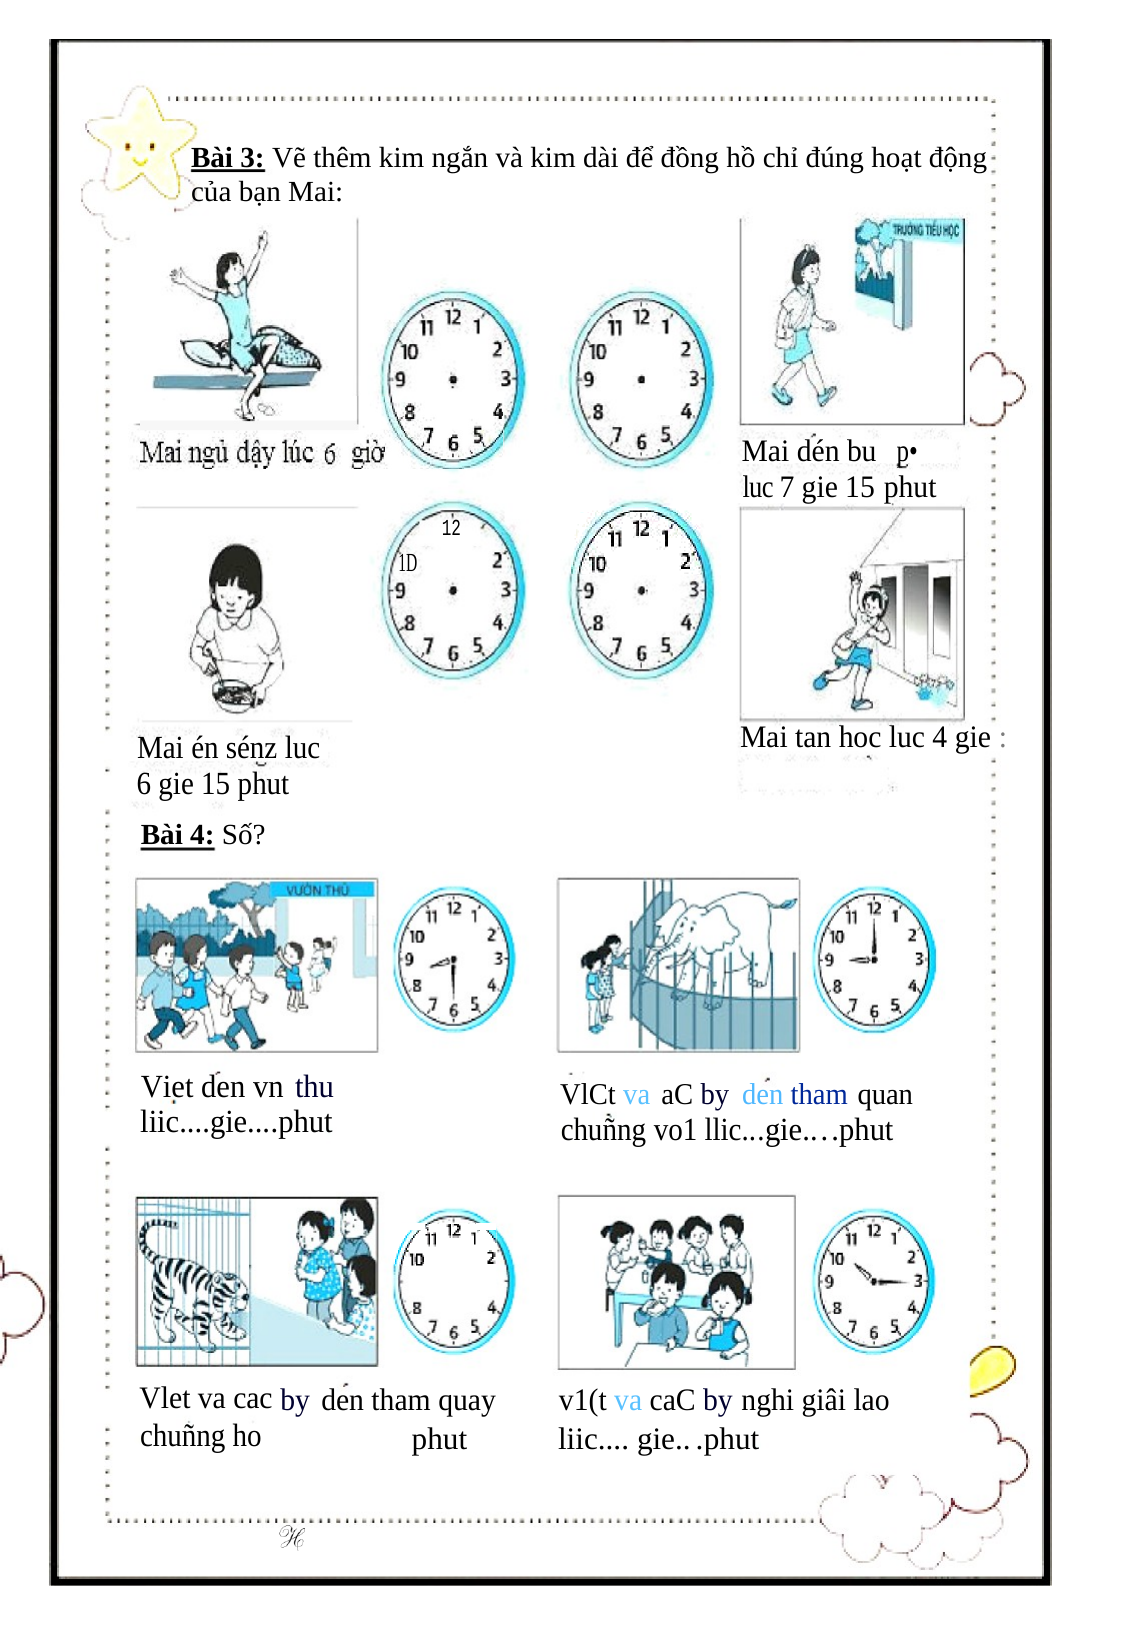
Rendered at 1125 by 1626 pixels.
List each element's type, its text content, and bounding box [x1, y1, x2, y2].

text 1D [79, 547, 417, 577]
subtitle chuñng vo1 llic. gie. phut [561, 1111, 1081, 1148]
subtitle Mai dén bu p• luc 7 gie 15 phut [741, 432, 955, 504]
text VlCt va aC by den tham quan [560, 1077, 1081, 1111]
subtitle Mai én sénz luc 6 gie 15 phut [136, 731, 330, 801]
text Mai tan hoc luc 4 gie : [740, 718, 1081, 754]
subtitle Viet den vn thu liic....gie. phut [140, 1069, 342, 1139]
text Bài 4: Số? [141, 817, 465, 851]
text Bài 3: Vẽ thêm kim ngắn và kim dài để đồng hồ chỉ đúng hoạt động của bạn Mai: [191, 140, 989, 208]
text chuñng ho [140, 1418, 264, 1454]
subtitle Vlet va cac by den tham quay v1(t va caC by nghi giâi lao [139, 1382, 1081, 1418]
text phut liic.... gie. phut [411, 1420, 1081, 1456]
text 12 [79, 516, 461, 542]
picture [0, 39, 1052, 1586]
